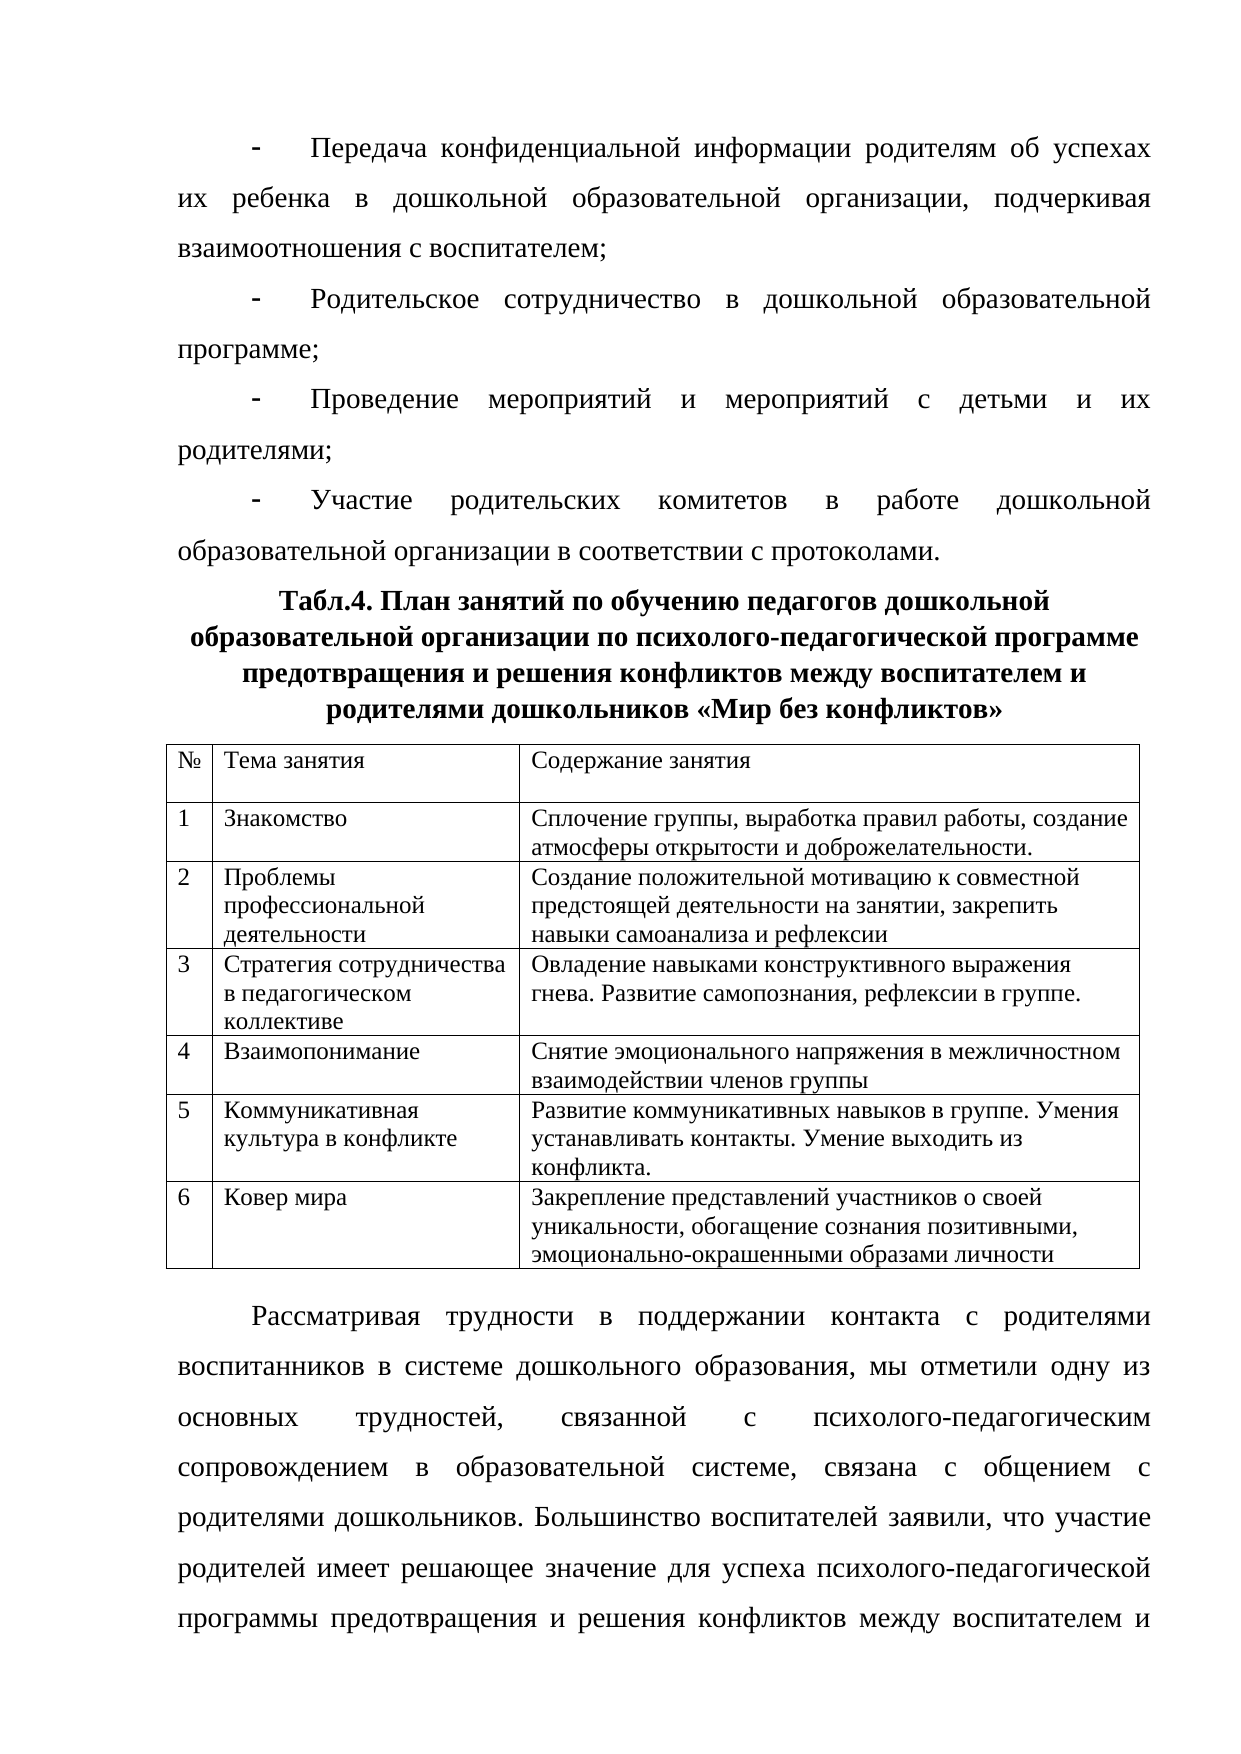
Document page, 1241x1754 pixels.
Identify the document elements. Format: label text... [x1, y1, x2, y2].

table_cell Развитие коммуникативных навыков в группе. Умения устанавливать контакты. Умение выходить из конфликта. [520, 1095, 1139, 1181]
table_cell Ковер мира [213, 1182, 519, 1268]
table_cell 5 [167, 1095, 212, 1181]
table_cell Проблемы профессиональной деятельности [213, 862, 519, 948]
list Родительское сотрудничество в дошкольной образовательной программе; [177, 281, 1152, 365]
table_header Тема занятия [213, 745, 519, 802]
table_cell Овладение навыками конструктивного выражения гнева. Развитие самопознания, рефлексии в группе. [520, 949, 1139, 1035]
table_cell Знакомство [213, 803, 519, 861]
table_cell 6 [167, 1182, 212, 1268]
table_cell 4 [167, 1036, 212, 1094]
table_cell Стратегия сотрудничества в педагогическом коллективе [213, 949, 519, 1035]
table_header № [167, 745, 212, 802]
table_cell 3 [167, 949, 212, 1035]
table_cell Сплочение группы, выработка правил работы, создание атмосферы открытости и доброжелательности. [520, 803, 1139, 861]
table_cell Коммуникативная культура в конфликте [213, 1095, 519, 1181]
table_cell Снятие эмоционального напряжения в межличностном взаимодействии членов группы [520, 1036, 1139, 1094]
table_cell Создание положительной мотивацию к совместной предстоящей деятельности на занятии, закрепить навыки самоанализа и рефлексии [520, 862, 1139, 948]
text Табл.4. План занятий по обучению педагогов дошкольной образовательной организации по психолого-педагогической программе предотвращения и решения конфликтов между воспитателем и родителями дошкольников «Мир без конфликтов» [177, 583, 1152, 725]
table_cell 1 [167, 803, 212, 861]
table_cell Закрепление представлений участников о своей уникальности, обогащение сознания позитивными, эмоционально-окрашенными образами личности [520, 1182, 1139, 1268]
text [177, 1298, 1152, 1633]
list Проведение мероприятий и мероприятий с детьми и их родителями; [177, 382, 1152, 466]
table_cell Взаимопонимание [213, 1036, 519, 1094]
list Передача конфиденциальной информации родителям об успехах их ребенка в дошкольной образовательной организации, подчеркивая взаимоотношения с воспитателем; [177, 130, 1152, 264]
table_cell 2 [167, 862, 212, 948]
table_header Содержание занятия [520, 745, 1139, 802]
list Участие родительских комитетов в работе дошкольной образовательной организации в соответствии с протоколами. [177, 482, 1152, 566]
